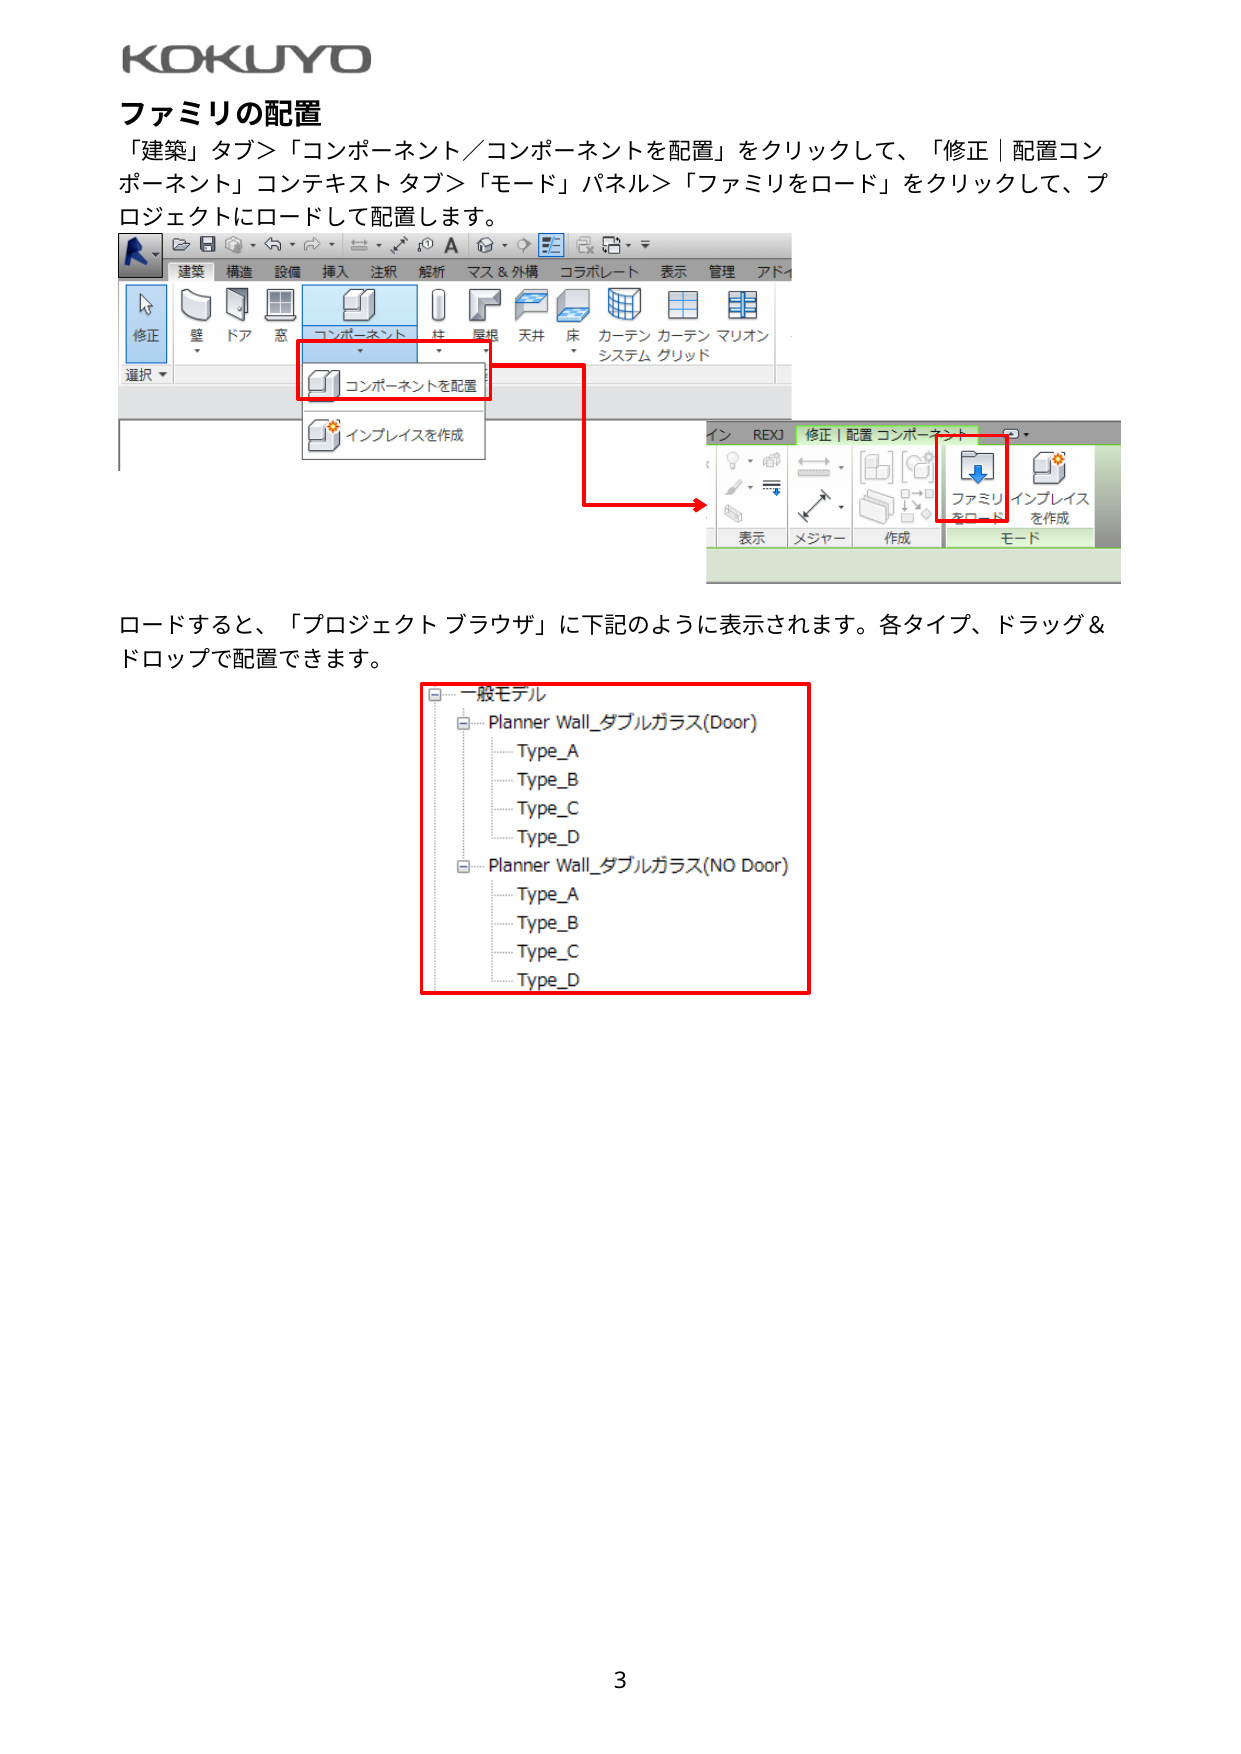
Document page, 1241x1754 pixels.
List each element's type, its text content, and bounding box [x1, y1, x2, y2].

picture [300, 343, 489, 397]
picture [413, 681, 827, 995]
text 「建築」タブ＞「コンポーネント／コンポーネントを配置」をクリックして、「修正│配置コンポーネント」コンテキスト タブ＞「モード」パネル＞「ファミリをロード」をクリックして、プロジェクトにロードして配置します。 [118, 133, 1122, 232]
subtitle ファミリの配置 [118, 90, 1122, 133]
picture [122, 43, 372, 78]
picture [423, 686, 807, 991]
picture [118, 233, 1121, 585]
text ロードすると、「プロジェクト ブラウザ」に下記のように表示されます。各タイプ、ドラッグ＆ドロップで配置できます。 [118, 607, 1122, 674]
